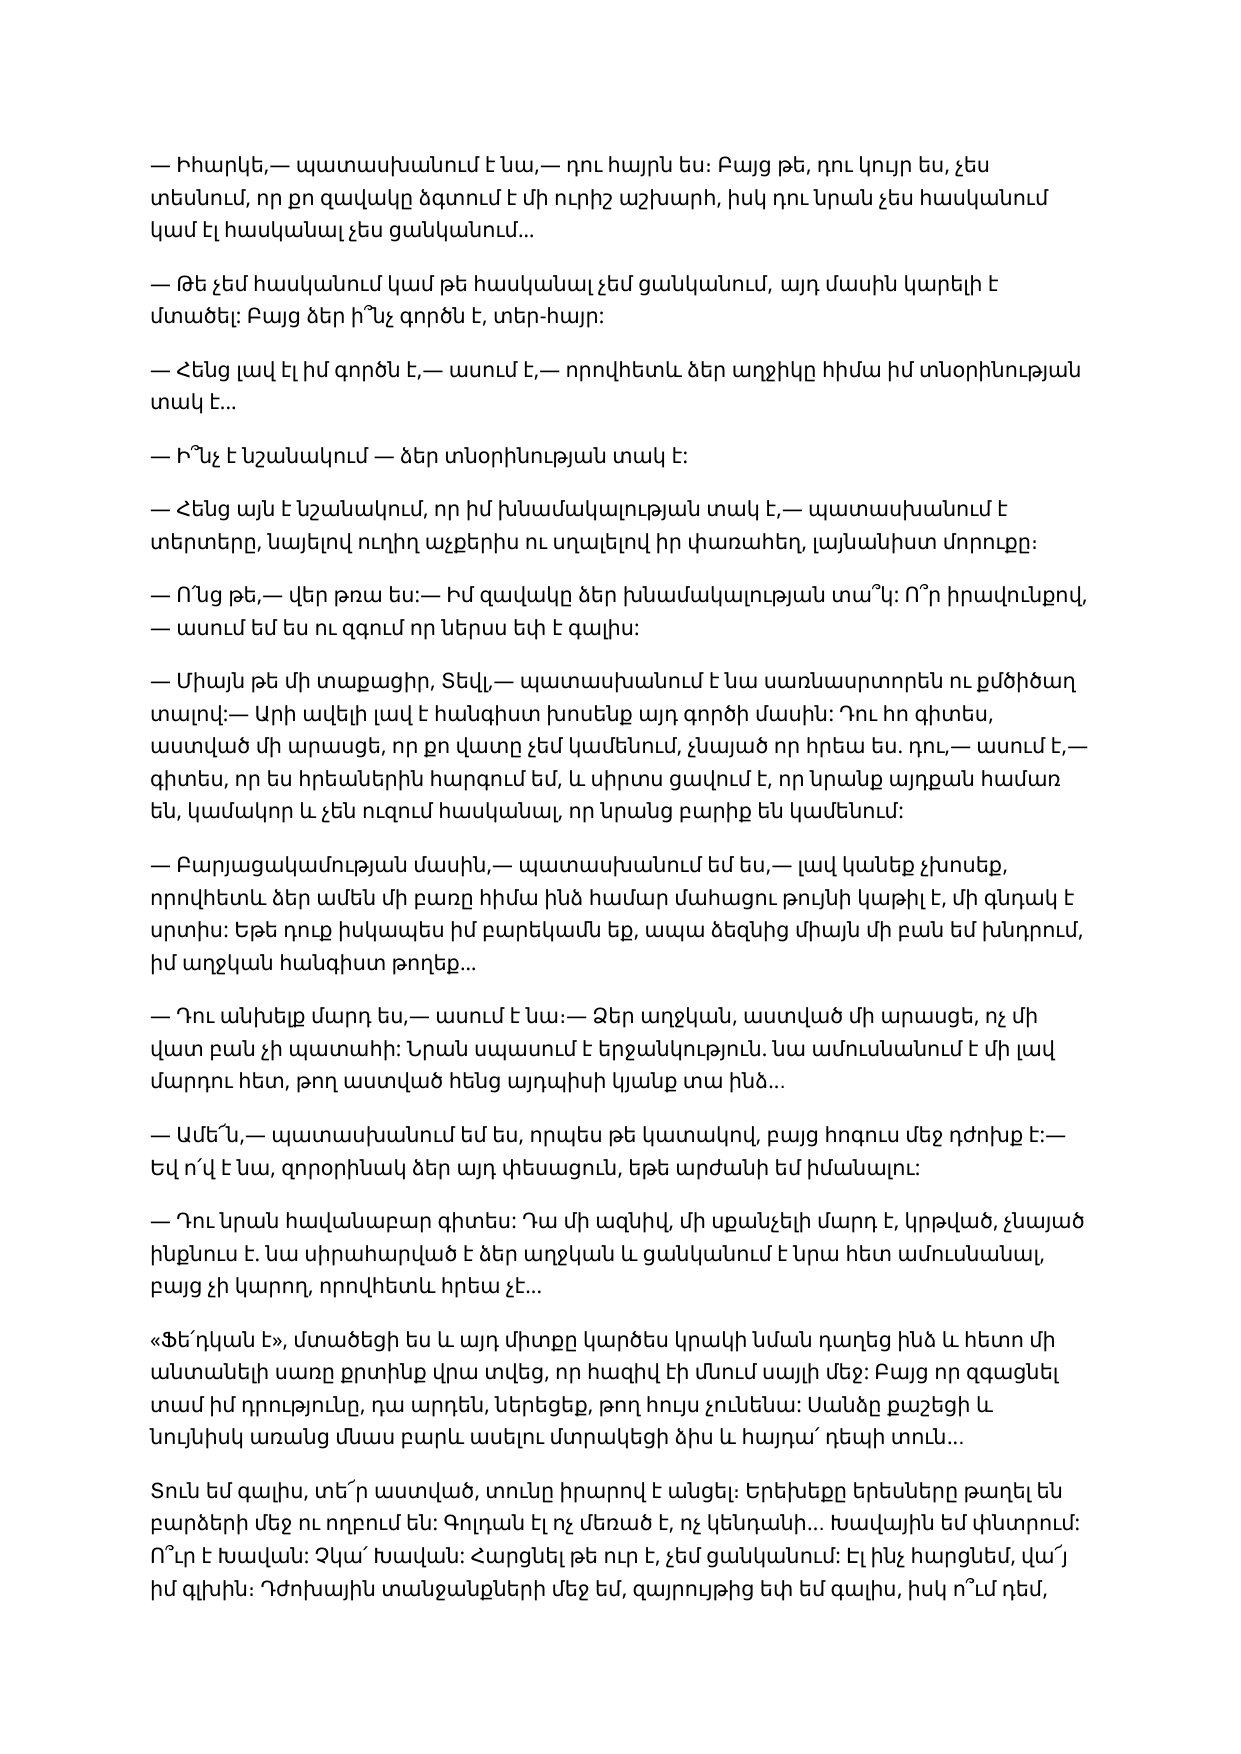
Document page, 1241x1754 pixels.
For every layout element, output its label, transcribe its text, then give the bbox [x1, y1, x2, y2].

text — Դու նրան հավանաբար գիտես: Դա մի ազնիվ, մի սքանչելի մարդ է, կրթված, չնայած ինքնուս է. նա սիրահարված է ձեր աղջկան և ցանկանում է նրա հետ ամուսնանալ, բայց չի կարող, որովհետև հրեա չէ... [150, 1206, 1090, 1300]
text — Բարյացակամության մասին,— պատասխանում եմ ես,— լավ կանեք չխոսեք, որովհետև ձեր ամեն մի բառը հիմա ինձ համար մահացու թույնի կաթիլ է, մի գնդակ է սրտիս: Եթե դուք իսկապես իմ բարեկամն եք, ապա ձեզնից միայն մի բան եմ խնդրում, իմ աղջկան հանգիստ թողեք… [150, 850, 1090, 976]
text — Թե չեմ հասկանում կամ թե հասկանալ չեմ ցանկանում, այդ մասին կարելի է մտածել: Բայց ձեր ի՞նչ գործն է, տեր-հայր: [150, 269, 1090, 330]
text — Ո՛նց թե,— վեր թռա ես:— Իմ զավակը ձեր խնամակալության տա՞կ: Ո՞ր իրավունքով,— ասում եմ ես ու զգում որ ներսս եփ է գալիս: [150, 580, 1090, 641]
text — Հենց լավ էլ իմ գործն է,— ասում է,— որովհետև ձեր աղջիկը հիմա իմ տնօրինության տակ է... [150, 355, 1090, 416]
text — Միայն թե մի տաքացիր, Տեվլ,— պատասխանում է նա սառնասրտորեն ու քմծիծաղ տալով:— Արի ավելի լավ է հանգիստ խոսենք այդ գործի մասին: Դու հո գիտես, աստված մի արասցե, որ քո վատը չեմ կամենում, չնայած որ հրեա ես. դու,— ասում է,— գիտես, որ ես հրեաներին հարգում եմ, և սիրտս ցավում է, որ նրանք այդքան համառ են, կամակոր և չեն ուզում հասկանալ, որ նրանց բարիք են կամենում: [150, 666, 1090, 825]
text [150, 1476, 1090, 1602]
text — Ամե՜ն,— պատասխանում եմ ես, որպես թե կատակով, բայց հոգուս մեջ դժոխք է:— Եվ ո՛վ է նա, զորօրինակ ձեր այդ փեսացուն, եթե արժանի եմ իմանալու: [150, 1120, 1090, 1181]
text — Ի՞նչ է նշանակում — ձեր տնօրինության տակ է: [150, 441, 1090, 469]
text — Իհարկե,— պատասխանում է նա,— դու հայրն ես։ Բայց թե, դու կույր ես, չես տեսնում, որ քո զավակը ձգտում է մի ուրիշ աշխարհ, իսկ դու նրան չես հասկանում կամ էլ հասկանալ չես ցանկանում… [150, 150, 1090, 244]
text — Դու անխելք մարդ ես,— ասում է նա։— Ձեր աղջկան, աստված մի արասցե, ոչ մի վատ բան չի պատահի: Նրան սպասում է երջանկություն. նա ամուսնանում է մի լավ մարդու հետ, թող աստված հենց այդպիսի կյանք տա ինձ... [150, 1001, 1090, 1095]
text — Հենց այն է նշանակում, որ իմ խնամակալության տակ է,— պատասխանում է տերտերը, նայելով ուղիղ աչքերիս ու սղալելով իր փառահեղ, լայնանիստ մորուքը։ [150, 494, 1090, 555]
text «Ֆե՛դկան է», մտածեցի ես և այդ միտքը կարծես կրակի նման դաղեց ինձ և հետո մի անտանելի սառը քրտինք վրա տվեց, որ հազիվ էի մնում սայլի մեջ: Բայց որ զգացնել տամ իմ դրությունը, դա արդեն, ներեցեք, թող հույս չունենա: Սանձը քաշեցի և նույնիսկ առանց մնաս բարև ասելու մտրակեցի ձիս և հայդա՛ դեպի տուն... [150, 1325, 1090, 1451]
